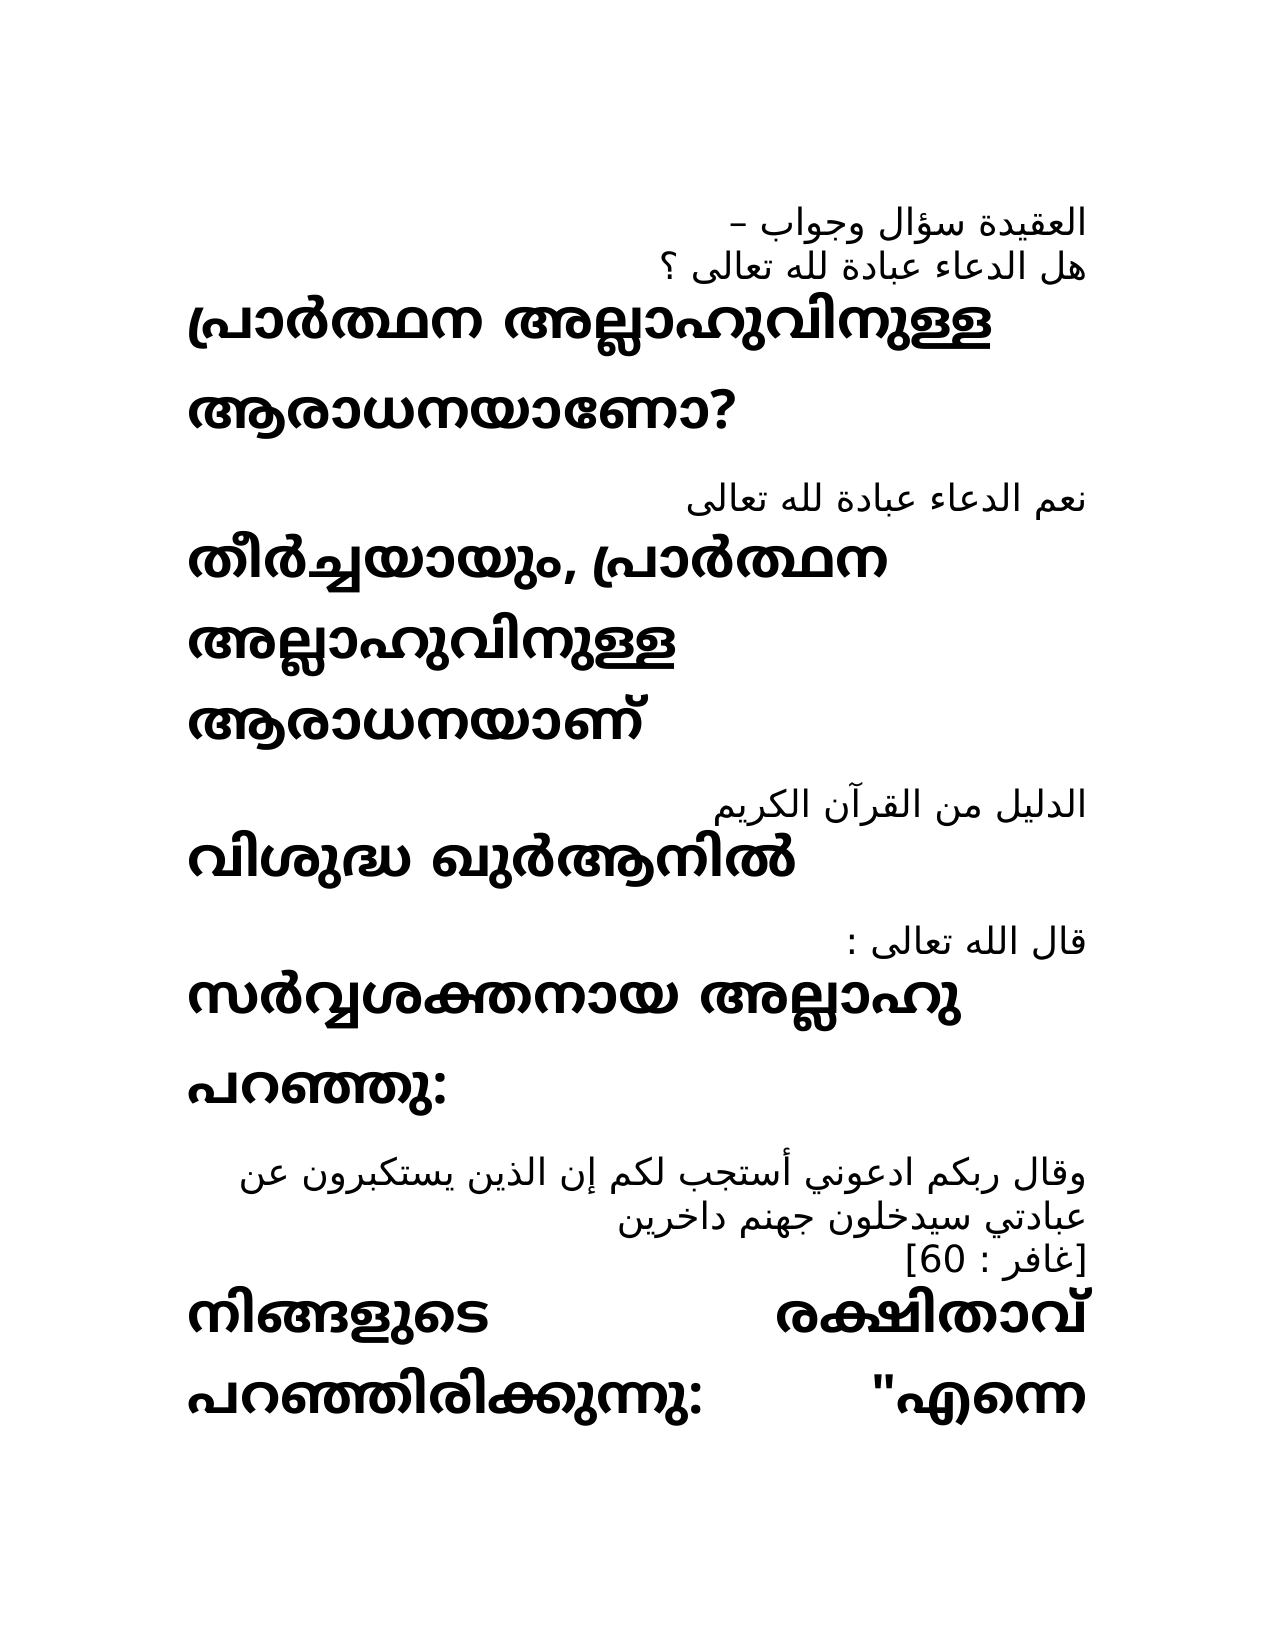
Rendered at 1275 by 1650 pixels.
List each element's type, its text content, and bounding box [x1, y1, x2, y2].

text വിശുദ്ധ ഖുർആനിൽ [187, 826, 1087, 889]
text هل الدعاء عبادة لله تعالى ؟ [187, 245, 1087, 288]
text قال الله تعالى : [187, 919, 1087, 963]
text الدليل من القرآن الكريم [187, 782, 1087, 826]
text وقال ربكم ادعوني أستجب لكم إن الذين يستكبرون عن عبادتي سيدخلون جهنم داخرين [187, 1151, 1087, 1238]
text തീർച്ചയായും, പ്രാർത്ഥന അല്ലാഹുവിനുള്ള ആരാധനയാണ് [187, 520, 1087, 752]
text സർവ്വശക്തനായ അല്ലാഹു പറഞ്ഞു: [187, 963, 1087, 1119]
text [غافر : 60] [187, 1238, 1087, 1282]
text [187, 1282, 1087, 1434]
text പ്രാർത്ഥന അല്ലാഹുവിനുള്ള ആരാധനയാണോ? [187, 288, 1087, 444]
text نعم الدعاء عبادة لله تعالى [187, 476, 1087, 520]
text العقيدة سؤال وجواب – [187, 201, 1087, 245]
